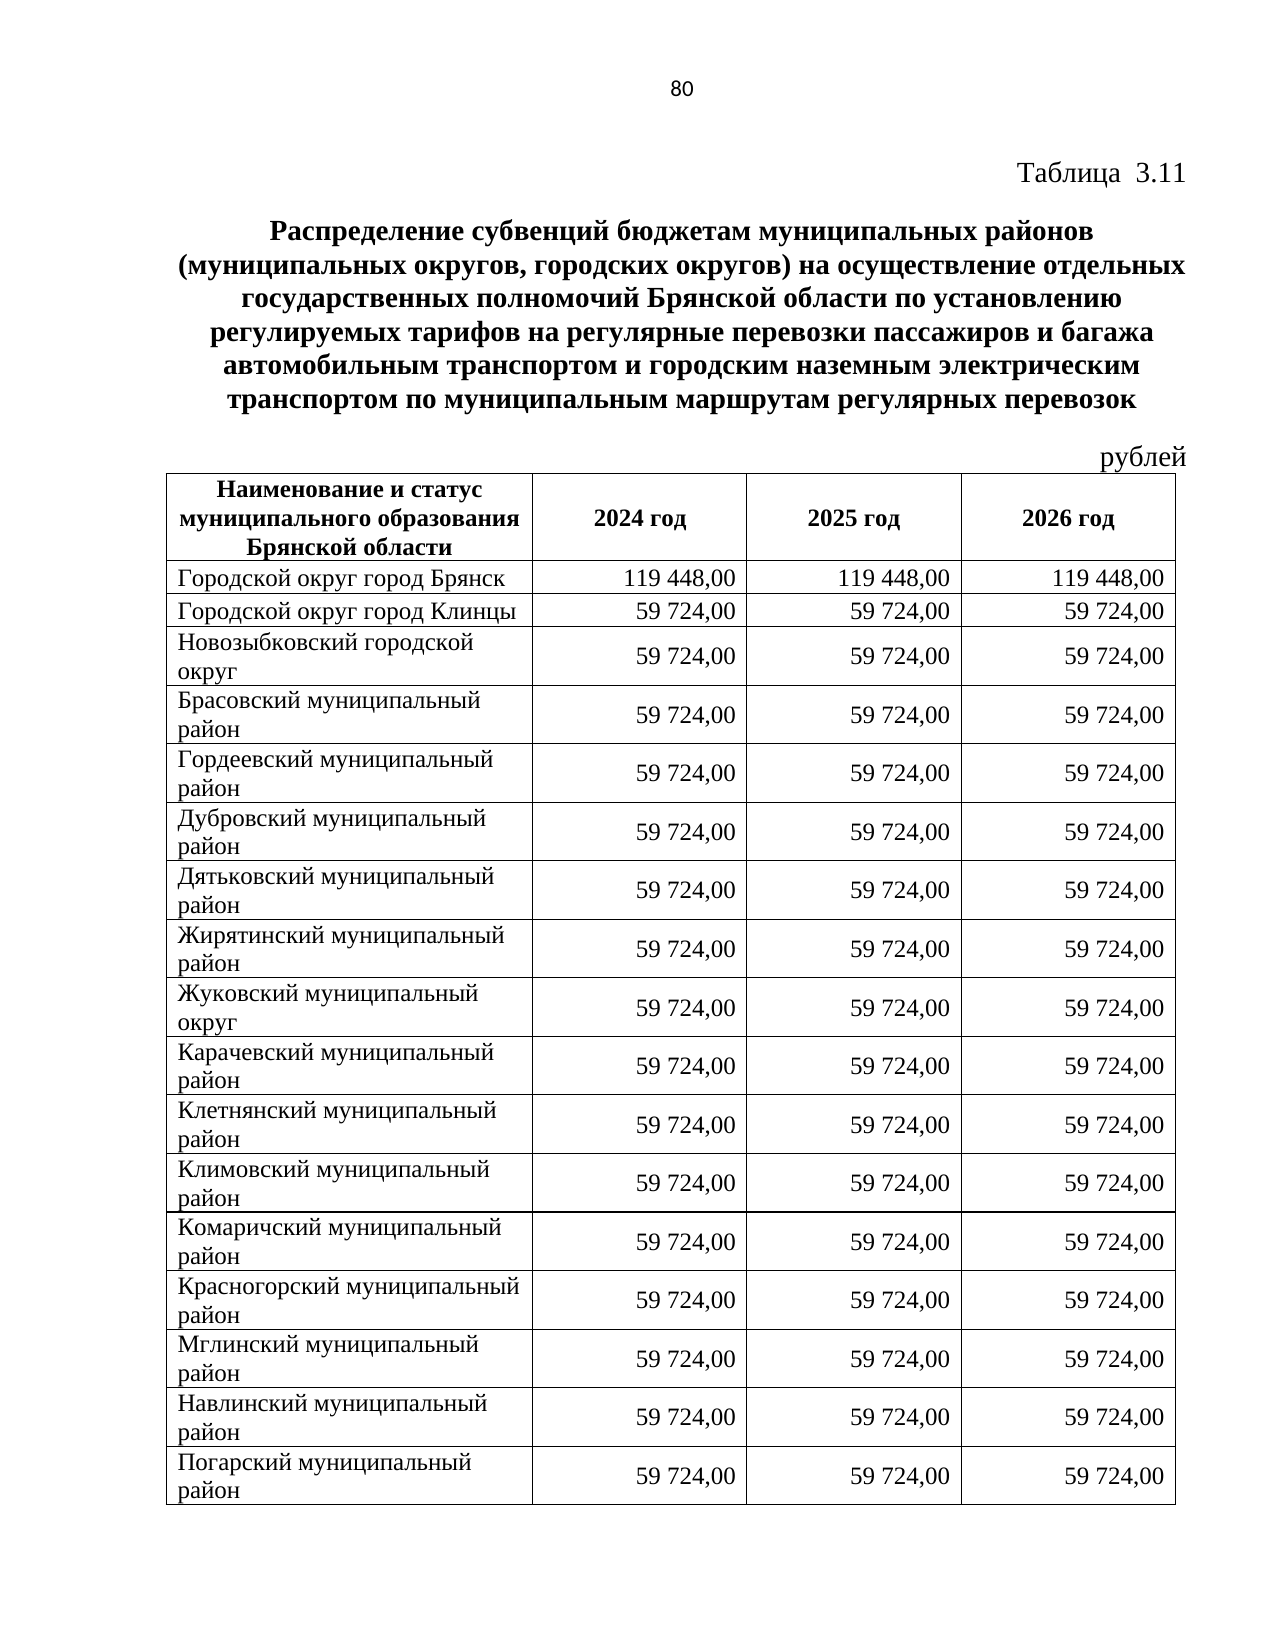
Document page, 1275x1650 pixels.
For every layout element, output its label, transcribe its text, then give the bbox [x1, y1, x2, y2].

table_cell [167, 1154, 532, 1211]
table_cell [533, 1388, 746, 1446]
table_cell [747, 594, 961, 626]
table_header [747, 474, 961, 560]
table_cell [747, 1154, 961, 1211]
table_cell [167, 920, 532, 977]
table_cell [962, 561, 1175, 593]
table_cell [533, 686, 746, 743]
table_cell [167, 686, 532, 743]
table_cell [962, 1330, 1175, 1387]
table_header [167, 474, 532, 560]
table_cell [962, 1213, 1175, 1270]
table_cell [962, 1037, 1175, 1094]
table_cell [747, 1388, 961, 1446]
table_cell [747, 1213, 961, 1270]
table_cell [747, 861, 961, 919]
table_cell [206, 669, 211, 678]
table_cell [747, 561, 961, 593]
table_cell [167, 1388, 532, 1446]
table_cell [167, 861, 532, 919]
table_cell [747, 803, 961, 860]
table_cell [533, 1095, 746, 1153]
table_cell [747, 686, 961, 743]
text рублей [177, 439, 1186, 473]
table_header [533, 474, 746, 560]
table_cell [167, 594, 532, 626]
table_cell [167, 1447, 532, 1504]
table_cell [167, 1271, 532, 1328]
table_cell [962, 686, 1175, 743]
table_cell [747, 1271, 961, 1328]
text Распределение субвенций бюджетам муниципальных районов (муниципальных округов, городских округов) на осуществление отдельных государственных полномочий Брянской области по установлению регулируемых тарифов на регулярные перевозки пассажиров и багажа автомобильным транспортом и городским наземным электрическим транспортом по муниципальным маршрутам регулярных перевозок [177, 213, 1186, 414]
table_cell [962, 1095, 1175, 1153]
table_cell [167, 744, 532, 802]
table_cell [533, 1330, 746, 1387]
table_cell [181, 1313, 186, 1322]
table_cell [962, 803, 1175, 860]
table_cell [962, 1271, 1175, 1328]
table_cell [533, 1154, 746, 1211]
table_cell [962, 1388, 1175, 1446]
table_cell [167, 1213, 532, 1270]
text Таблица 3.11 [177, 155, 1186, 188]
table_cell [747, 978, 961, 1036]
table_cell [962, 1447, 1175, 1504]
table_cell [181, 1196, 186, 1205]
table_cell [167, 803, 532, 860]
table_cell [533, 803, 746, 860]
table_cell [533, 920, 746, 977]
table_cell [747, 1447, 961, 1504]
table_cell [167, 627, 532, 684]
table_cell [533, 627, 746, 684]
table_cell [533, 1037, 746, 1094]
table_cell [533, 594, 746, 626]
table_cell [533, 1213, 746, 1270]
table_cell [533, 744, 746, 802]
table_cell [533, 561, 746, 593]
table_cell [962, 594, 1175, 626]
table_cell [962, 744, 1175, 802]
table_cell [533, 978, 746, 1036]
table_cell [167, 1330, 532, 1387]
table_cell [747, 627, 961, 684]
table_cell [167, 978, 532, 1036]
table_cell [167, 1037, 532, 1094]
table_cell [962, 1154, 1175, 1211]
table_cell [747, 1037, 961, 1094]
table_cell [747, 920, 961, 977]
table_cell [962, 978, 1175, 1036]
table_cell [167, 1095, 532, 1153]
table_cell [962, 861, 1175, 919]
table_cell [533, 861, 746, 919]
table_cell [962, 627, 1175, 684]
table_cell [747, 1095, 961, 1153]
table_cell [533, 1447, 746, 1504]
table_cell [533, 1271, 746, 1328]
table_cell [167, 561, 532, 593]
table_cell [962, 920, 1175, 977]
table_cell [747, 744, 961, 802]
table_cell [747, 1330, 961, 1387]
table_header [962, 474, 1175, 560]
